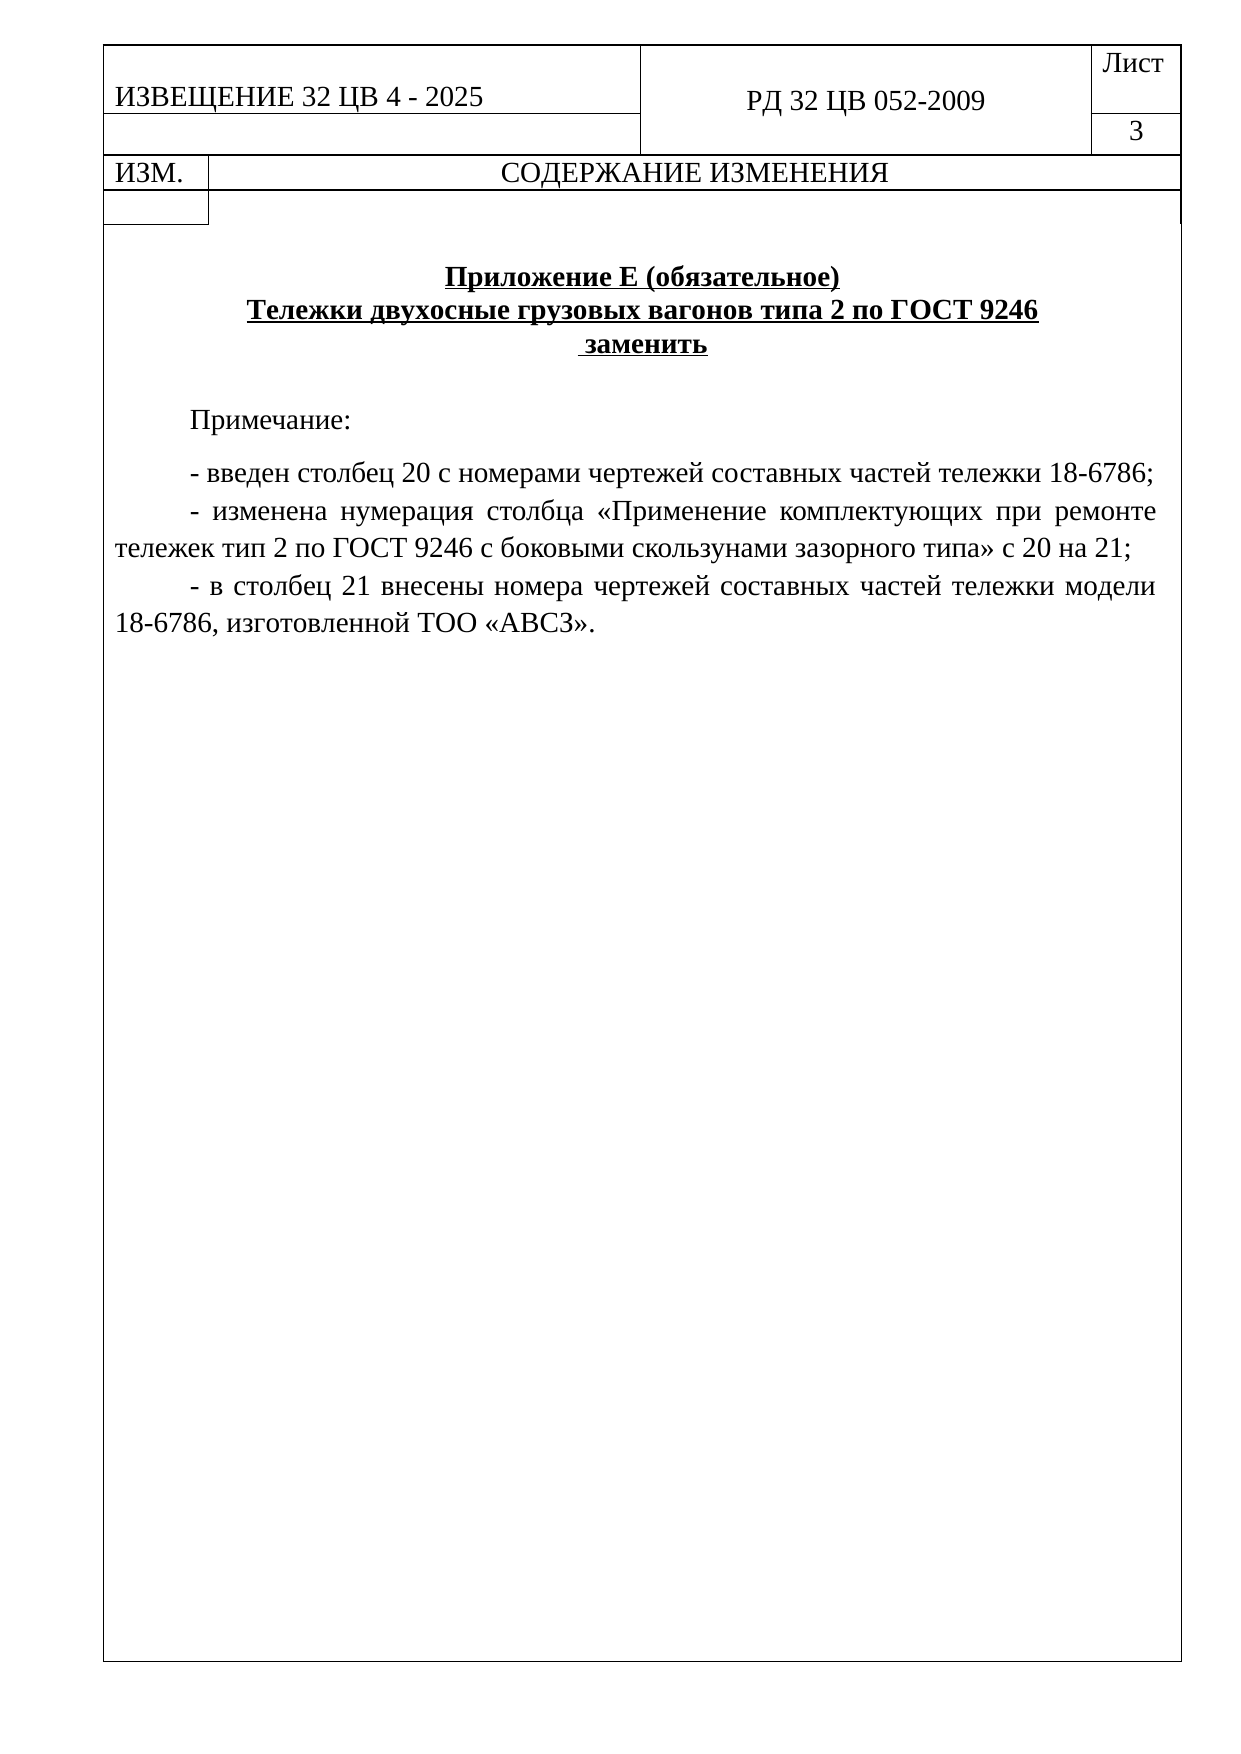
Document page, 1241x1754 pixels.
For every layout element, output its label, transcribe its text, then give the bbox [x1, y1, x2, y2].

table_cell [209, 191, 1180, 224]
table_cell [104, 114, 640, 154]
table_cell СОДЕРЖАНИЕ ИЗМЕНЕНИЯ [209, 156, 1180, 189]
table_cell [104, 191, 208, 224]
table_header Лист [1092, 46, 1180, 113]
table_cell 3 [1092, 114, 1180, 154]
table_cell ИЗМ. [104, 156, 208, 189]
table_header РД 32 ЦВ 052-2009 [641, 46, 1091, 154]
table_header ИЗВЕЩЕНИЕ 32 ЦВ 4 - 2025 [104, 46, 640, 113]
table_cell Приложение Е (обязательное) Тележки двухосные грузовых вагонов типа 2 по ГОСТ 9246 заменить Примечание: - введен столбец 20 с номерами чертежей составных частей тележки 18-6786; - изменена нумерация столбца «Применение комплектующих при ремонте тележек тип 2 по ГОСТ 9246 с боковыми скользунами зазорного типа» с 20 на 21; - в столбец 21 внесены номера чертежей составных частей тележки модели 18-6786, изготовленной ТОО «АВСЗ». [104, 224, 1181, 1661]
